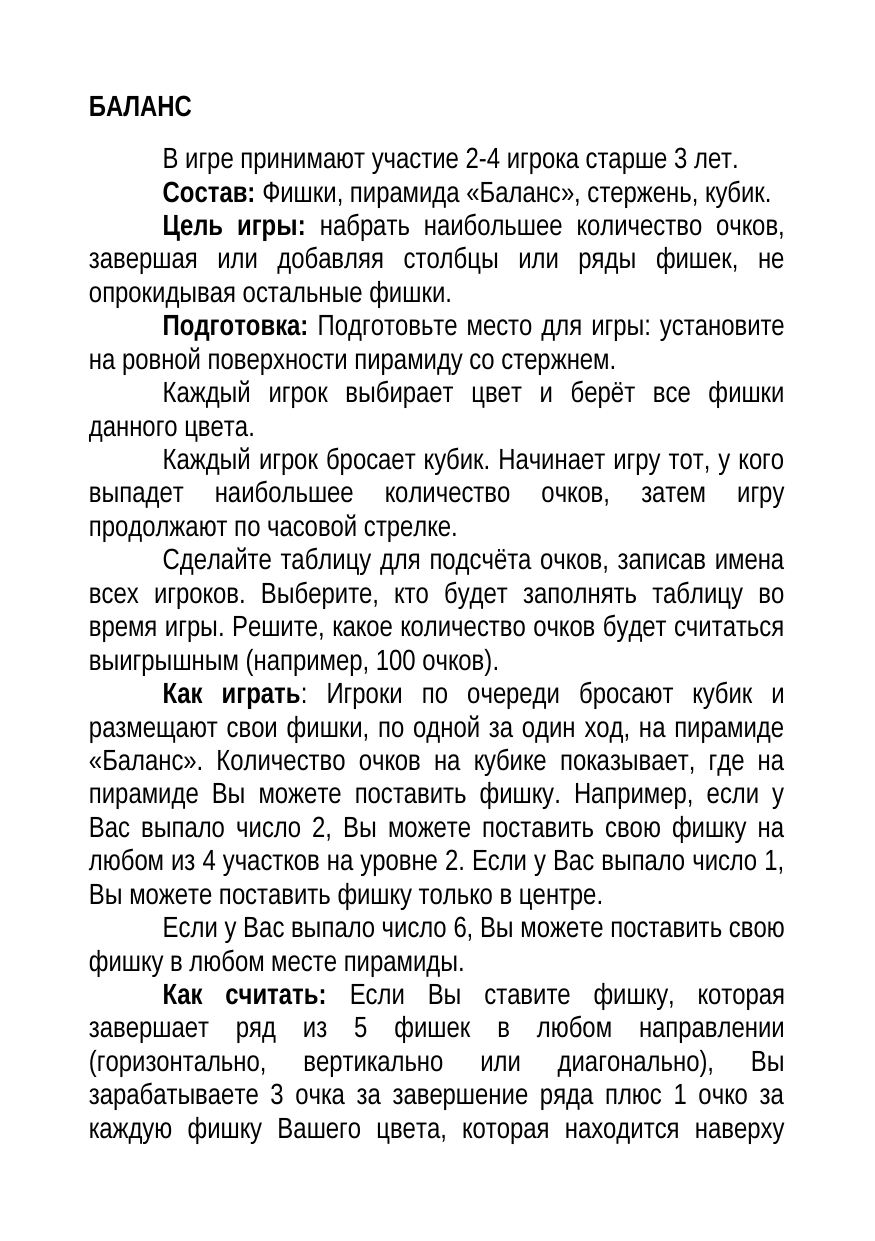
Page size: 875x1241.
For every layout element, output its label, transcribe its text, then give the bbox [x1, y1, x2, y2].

text Как играть: Игроки по очереди бросают кубик и размещают свои фишки, по одной за один ход, на пирамиде «Баланс». Количество очков на кубике показывает, где на пирамиде Вы можете поставить фишку. Например, если у Вас выпало число 2, Вы можете поставить свою фишку на любом из 4 участков на уровне 2. Если у Вас выпало число 1, Вы можете поставить фишку только в центре. [89, 676, 785, 910]
text Подготовка: Подготовьте место для игры: установите на ровной поверхности пирамиду со стержнем. [89, 308, 785, 375]
text Каждый игрок бросает кубик. Начинает игру тот, у кого выпадет наибольшее количество очков, затем игру продолжают по часовой стрелке. [89, 442, 785, 542]
text Цель игры: набрать наибольшее количество очков, завершая или добавляя столбцы или ряды фишек, не опрокидывая остальные фишки. [89, 208, 785, 308]
text Каждый игрок выбирает цвет и берёт все фишки данного цвета. [89, 375, 785, 442]
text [89, 977, 785, 1144]
text Состав: Фишки, пирамида «Баланс», стержень, кубик. [89, 175, 785, 208]
text Сделайте таблицу для подсчёта очков, записав имена всех игроков. Выберите, кто будет заполнять таблицу во время игры. Решите, какое количество очков будет считаться выигрышным (например, 100 очков). [89, 542, 785, 676]
text Если у Вас выпало число 6, Вы можете поставить свою фишку в любом месте пирамиды. [89, 910, 785, 977]
text В игре принимают участие 2-4 игрока старше 3 лет. [89, 141, 785, 175]
text БАЛАНС [89, 89, 785, 122]
